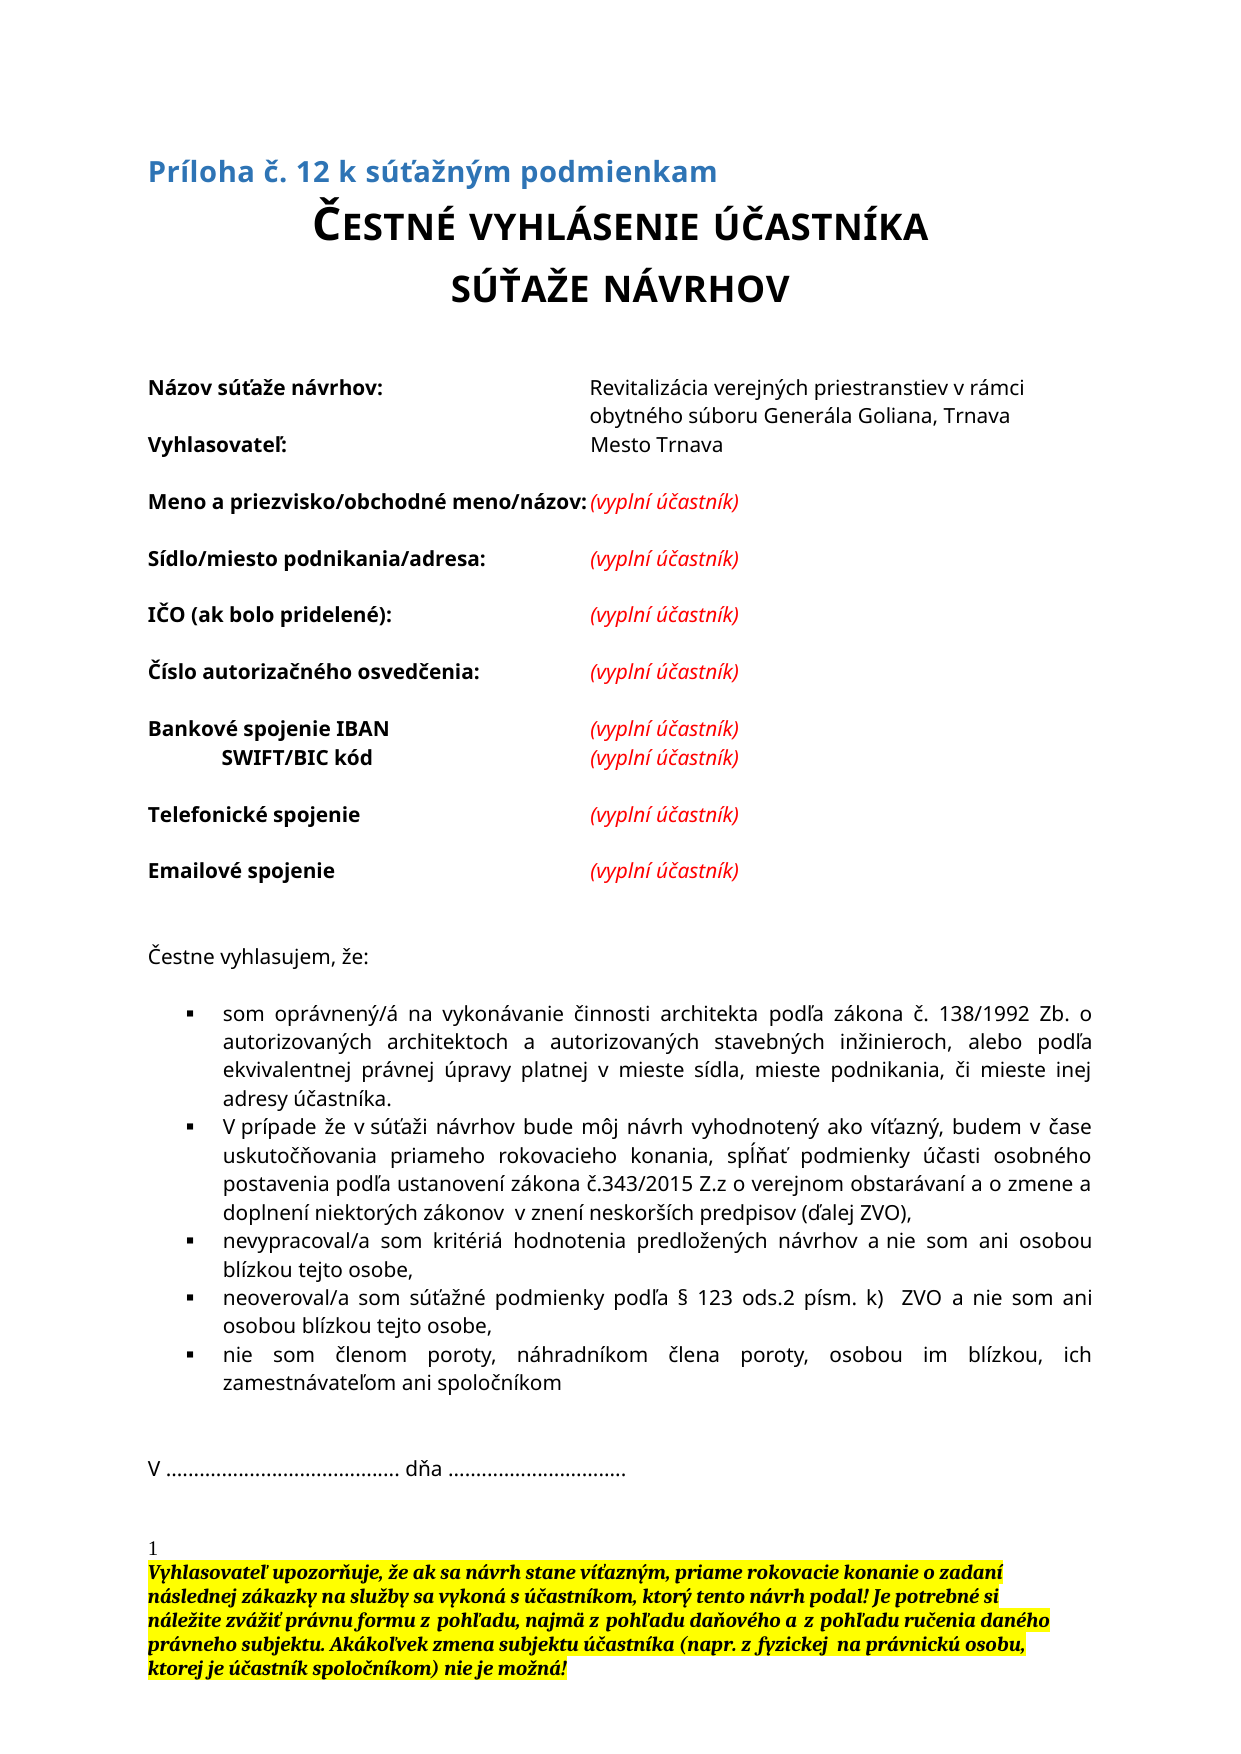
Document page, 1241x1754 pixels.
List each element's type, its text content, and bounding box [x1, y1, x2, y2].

text SWIFT/BIC kód (vyplní účastník) [148, 743, 1093, 771]
text Bankové spojenie IBAN (vyplní účastník) [148, 714, 1093, 743]
list nevypracoval/a som kritériá hodnotenia predložených návrhov a nie som ani osobou blízkou tejto osobe, [185, 1226, 1093, 1283]
text Telefonické spojenie (vyplní účastník) [148, 800, 1093, 828]
text Vyhlasovateľ: Mesto Trnava [148, 430, 1093, 458]
list nie som členom poroty, náhradníkom člena poroty, osobou im blízkou, ich zamestnávateľom ani spoločníkom [185, 1340, 1093, 1397]
text Čestné vyhlásenie účastníka [148, 191, 1093, 254]
text Meno a priezvisko/obchodné meno/názov: (vyplní účastník) [148, 487, 1093, 515]
subtitle Príloha č. 12 k súťažným podmienkam [148, 152, 1093, 191]
text Emailové spojenie (vyplní účastník) [148, 857, 1093, 885]
text IČO (ak bolo pridelené): (vyplní účastník) [148, 601, 1093, 629]
text Číslo autorizačného osvedčenia: (vyplní účastník) [148, 657, 1093, 686]
text Čestne vyhlasujem, že: [148, 942, 1093, 970]
list V prípade že v súťaži návrhov bude môj návrh vyhodnotený ako víťazný, budem v čase uskutočňovania priameho rokovacieho konania, spĺňať podmienky účasti osobného postavenia podľa ustanovení zákona č.343/2015 Z.z o verejnom obstarávaní a o zmene a doplnení niektorých zákonov v znení neskorších predpisov (ďalej ZVO), [185, 1112, 1093, 1226]
text Sídlo/miesto podnikania/adresa: (vyplní účastník) [148, 544, 1093, 572]
text Názov súťaže návrhov: Revitalizácia verejných priestranstiev v rámci obytného súboru Generála Goliana, Trnava [148, 373, 1093, 430]
list neoveroval/a som súťažné podmienky podľa § 123 ods.2 písm. k) ZVO a nie som ani osobou blízkou tejto osobe, [185, 1283, 1093, 1340]
list som oprávnený/á na vykonávanie činnosti architekta podľa zákona č. 138/1992 Zb. o autorizovaných architektoch a autorizovaných stavebných inžinieroch, alebo podľa ekvivalentnej právnej úpravy platnej v mieste sídla, mieste podnikania, či mieste inej adresy účastníka. [185, 999, 1093, 1112]
text V .......................................... dňa ................................ [148, 1454, 1093, 1482]
text súťaže návrhov [148, 254, 1093, 316]
